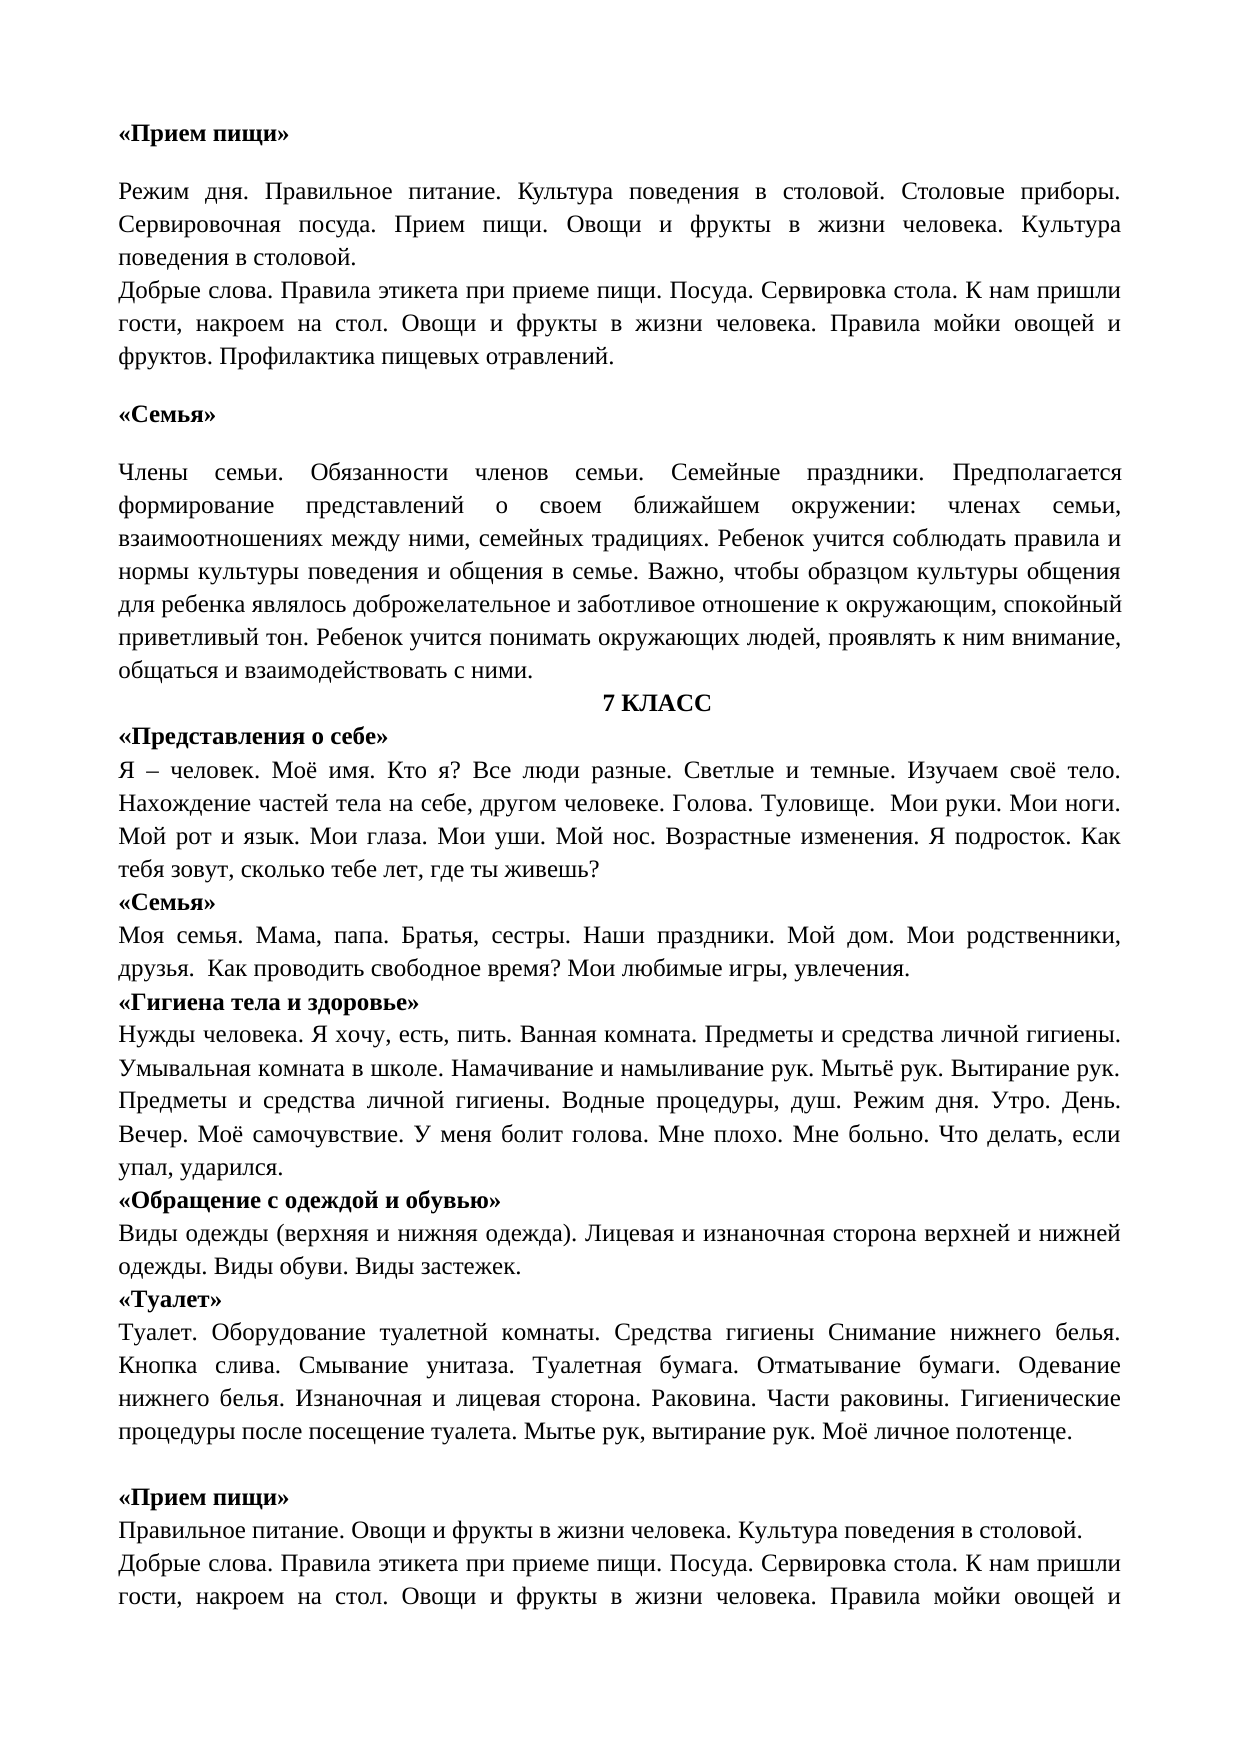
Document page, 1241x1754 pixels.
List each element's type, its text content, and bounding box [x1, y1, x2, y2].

text Туалет. Оборудование туалетной комнаты. Средства гигиены Снимание нижнего белья. Кнопка слива. Смывание унитаза. Туалетная бумага. Отматывание бумаги. Одевание нижнего белья. Изнаночная и лицевая сторона. Раковина. Части раковины. Гигиенические процедуры после посещение туалета. Мытье рук, вытирание рук. Моё личное полотенце. [118, 1317, 1122, 1444]
text «Обращение с одеждой и обувью» [118, 1185, 1122, 1213]
text «Прием пищи» [118, 1482, 1122, 1511]
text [118, 1548, 1122, 1610]
text «Гигиена тела и здоровье» [118, 987, 1122, 1015]
text Моя семья. Мама, папа. Братья, сестры. Наши праздники. Мой дом. Мои родственники, друзья. Как проводить свободное время? Мои любимые игры, увлечения. [118, 921, 1122, 982]
text Нужды человека. Я хочу, есть, пить. Ванная комната. Предметы и средства личной гигиены. Умывальная комната в школе. Намачивание и намыливание рук. Мытьё рук. Вытирание рук. Предметы и средства личной гигиены. Водные процедуры, душ. Режим дня. Утро. День. Вечер. Моё самочувствие. У меня болит голова. Мне плохо. Мне больно. Что делать, если упал, ударился. [118, 1019, 1122, 1180]
text Виды одежды (верхняя и нижняя одежда). Лицевая и изнаночная сторона верхней и нижней одежды. Виды обуви. Виды застежек. [118, 1218, 1122, 1279]
text «Семья» [118, 399, 1122, 428]
text «Туалет» [118, 1284, 1122, 1312]
text Режим дня. Правильное питание. Культура поведения в столовой. Столовые приборы. Сервировочная посуда. Прием пищи. Овощи и фрукты в жизни человека. Культура поведения в столовой. [118, 176, 1122, 271]
text «Семья» [118, 887, 1122, 916]
text Я – человек. Моё имя. Кто я? Все люди разные. Светлые и темные. Изучаем своё тело. Нахождение частей тела на себе, другом человеке. Голова. Туловище. Мои руки. Мои ноги. Мой рот и язык. Мои глаза. Мои уши. Мой нос. Возрастные изменения. Я подросток. Как тебя зовут, сколько тебе лет, где ты живешь? [118, 755, 1122, 883]
text Правильное питание. Овощи и фрукты в жизни человека. Культура поведения в столовой. [118, 1515, 1122, 1544]
text «Представления о себе» [118, 721, 1122, 751]
text 7 КЛАСС [118, 688, 1122, 717]
text «Прием пищи» [118, 118, 1122, 147]
text Члены семьи. Обязанности членов семьи. Семейные праздники. Предполагается формирование представлений о своем ближайшем окружении: членах семьи, взаимоотношениях между ними, семейных традициях. Ребенок учится соблюдать правила и нормы культуры поведения и общения в семье. Важно, чтобы образцом культуры общения для ребенка являлось доброжелательное и заботливое отношение к окружающим, спокойный приветливый тон. Ребенок учится понимать окружающих людей, проявлять к ним внимание, общаться и взаимодействовать с ними. [118, 457, 1122, 684]
